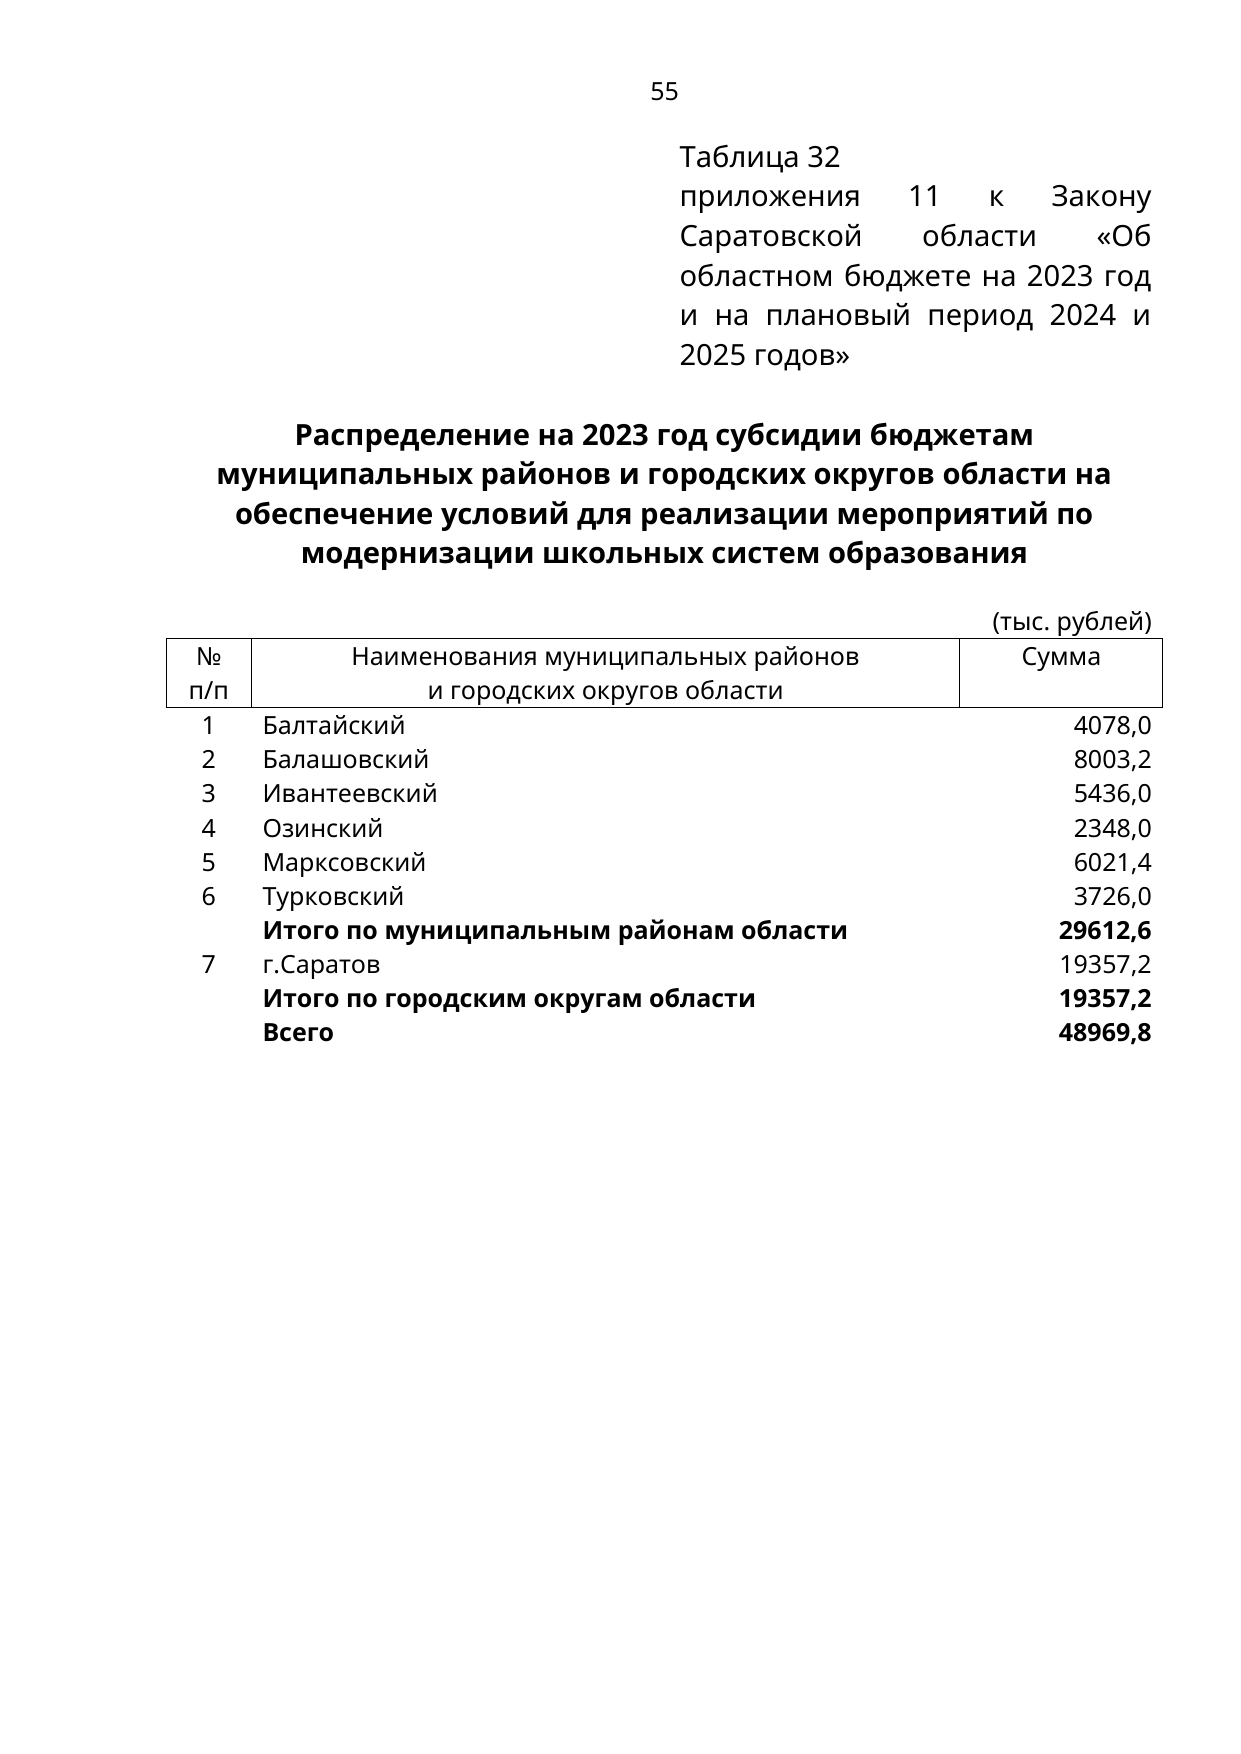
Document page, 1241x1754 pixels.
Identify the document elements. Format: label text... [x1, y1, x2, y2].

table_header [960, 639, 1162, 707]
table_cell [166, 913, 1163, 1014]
subtitle приложения 11 к Закону Саратовской области «Об областном бюджете на 2023 год и на плановый период 2024 и 2025 годов» [679, 176, 1152, 374]
subtitle Распределение на 2023 год субсидии бюджетам муниципальных районов и городских округов области на обеспечение условий для реализации мероприятий по модернизации школьных систем образования [177, 414, 1152, 572]
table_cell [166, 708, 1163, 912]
text (тыс. рублей) [177, 604, 1152, 638]
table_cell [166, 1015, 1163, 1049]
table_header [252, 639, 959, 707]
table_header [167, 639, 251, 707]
subtitle Таблица 32 [679, 136, 1152, 176]
